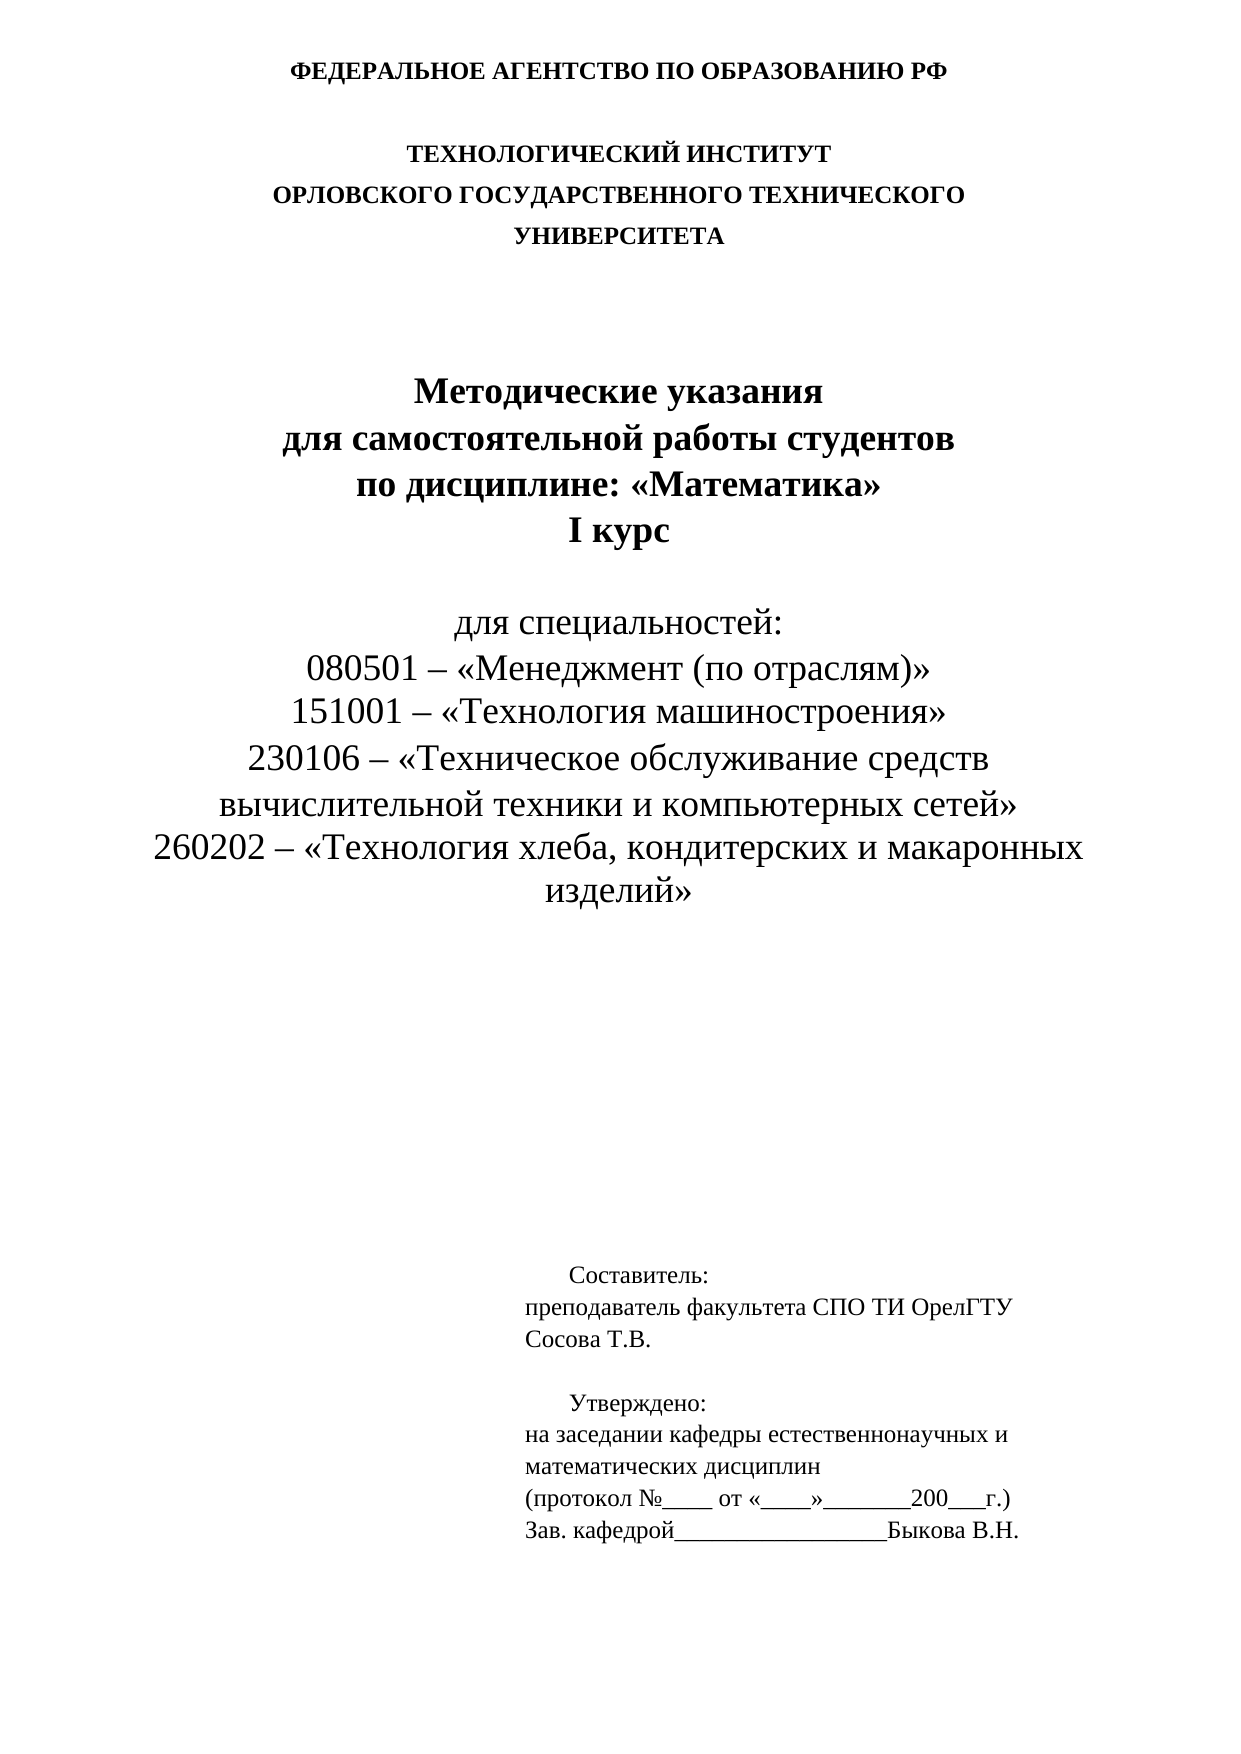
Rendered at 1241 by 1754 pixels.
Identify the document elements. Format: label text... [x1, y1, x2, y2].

text Зав. кафедрой_________________Быкова В.Н. [75, 1515, 1162, 1543]
text Сосова Т.В. [75, 1324, 1162, 1353]
text ФЕДЕРАЛЬНОЕ АГЕНТСТВО ПО ОБРАЗОВАНИЮ РФ [75, 56, 1162, 85]
text математических дисциплин [75, 1451, 1162, 1480]
text для самостоятельной работы студентов [75, 415, 1162, 458]
text ОРЛОВСКОГО ГОСУДАРСТВЕННОГО ТЕХНИЧЕСКОГО [75, 180, 1162, 209]
text по дисциплине: «Математика» [75, 461, 1162, 504]
text 151001 – «Технология машиностроения» [75, 689, 1162, 732]
text Составитель: [75, 1261, 1162, 1289]
text Утверждено: [75, 1388, 1162, 1416]
text технологический институт [75, 139, 1162, 167]
text для специальностей: [75, 600, 1162, 643]
text УНИВЕРСИТЕТА [75, 221, 1162, 250]
text преподаватель факультета СПО ТИ ОрелГТУ [75, 1292, 1162, 1321]
text 080501 – «Менеджмент (по отраслям)» [75, 646, 1162, 689]
text 260202 – «Технология хлеба, кондитерских и макаронных изделий» [75, 824, 1162, 911]
text Методические указания [75, 369, 1162, 412]
text 230106 – «Техническое обслуживание средств [75, 735, 1162, 778]
text на заседании кафедры естественнонаучных и [75, 1419, 1162, 1448]
text I курс [75, 507, 1162, 551]
text вычислительной техники и компьютерных сетей» [75, 781, 1162, 824]
text (протокол №____ от «____»_______200___г.) [75, 1483, 1162, 1512]
